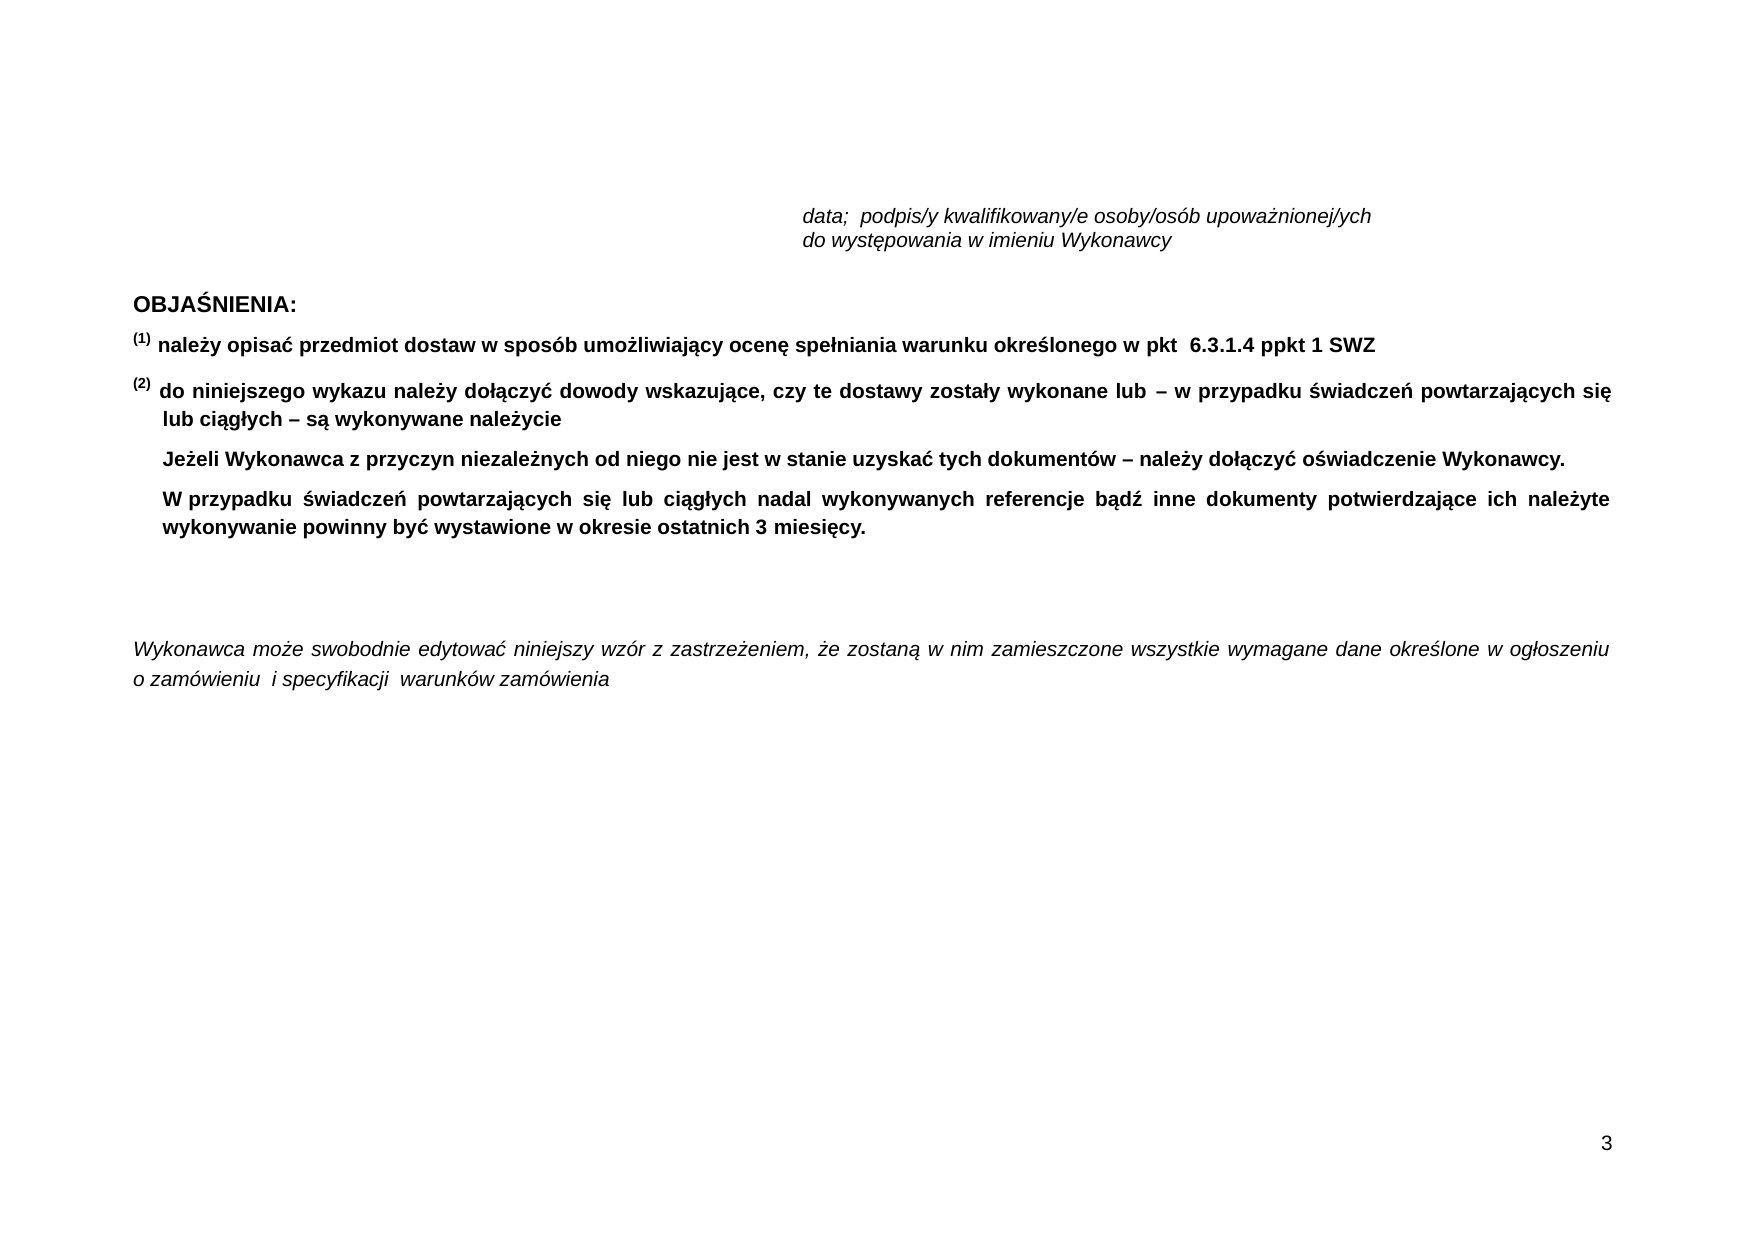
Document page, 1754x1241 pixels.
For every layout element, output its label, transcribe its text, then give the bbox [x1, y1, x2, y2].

text OBJAŚNIENIA: [133, 291, 1612, 317]
text Wykonawca może swobodnie edytować niniejszy wzór z zastrzeżeniem, że zostaną w nim zamieszczone wszystkie wymagane dane określone w ogłoszeniu o zamówieniu i specyfikacji warunków zamówienia [133, 637, 1612, 691]
text W przypadku świadczeń powtarzających się lub ciągłych nadal wykonywanych referencje bądź inne dokumenty potwierdzające ich należyte wykonywanie powinny być wystawione w okresie ostatnich 3 miesięcy. [162, 487, 1612, 539]
text Jeżeli Wykonawca z przyczyn niezależnych od niego nie jest w stanie uzyskać tych dokumentów – należy dołączyć oświadczenie Wykonawcy. [162, 447, 1612, 471]
text (1) należy opisać przedmiot dostaw w sposób umożliwiający ocenę spełniania warunku określonego w pkt 6.3.1.4 ppkt 1 SWZ [133, 329, 1612, 358]
text (2) do niniejszego wykazu należy dołączyć dowody wskazujące, czy te dostawy zostały wykonane lub – w przypadku świadczeń powtarzających się lub ciągłych – są wykonywane należycie [133, 375, 1612, 431]
text data; podpis/y kwalifikowany/e osoby/osób upoważnionej/ych [207, 204, 1612, 228]
text do występowania w imieniu Wykonawcy [723, 228, 1612, 252]
